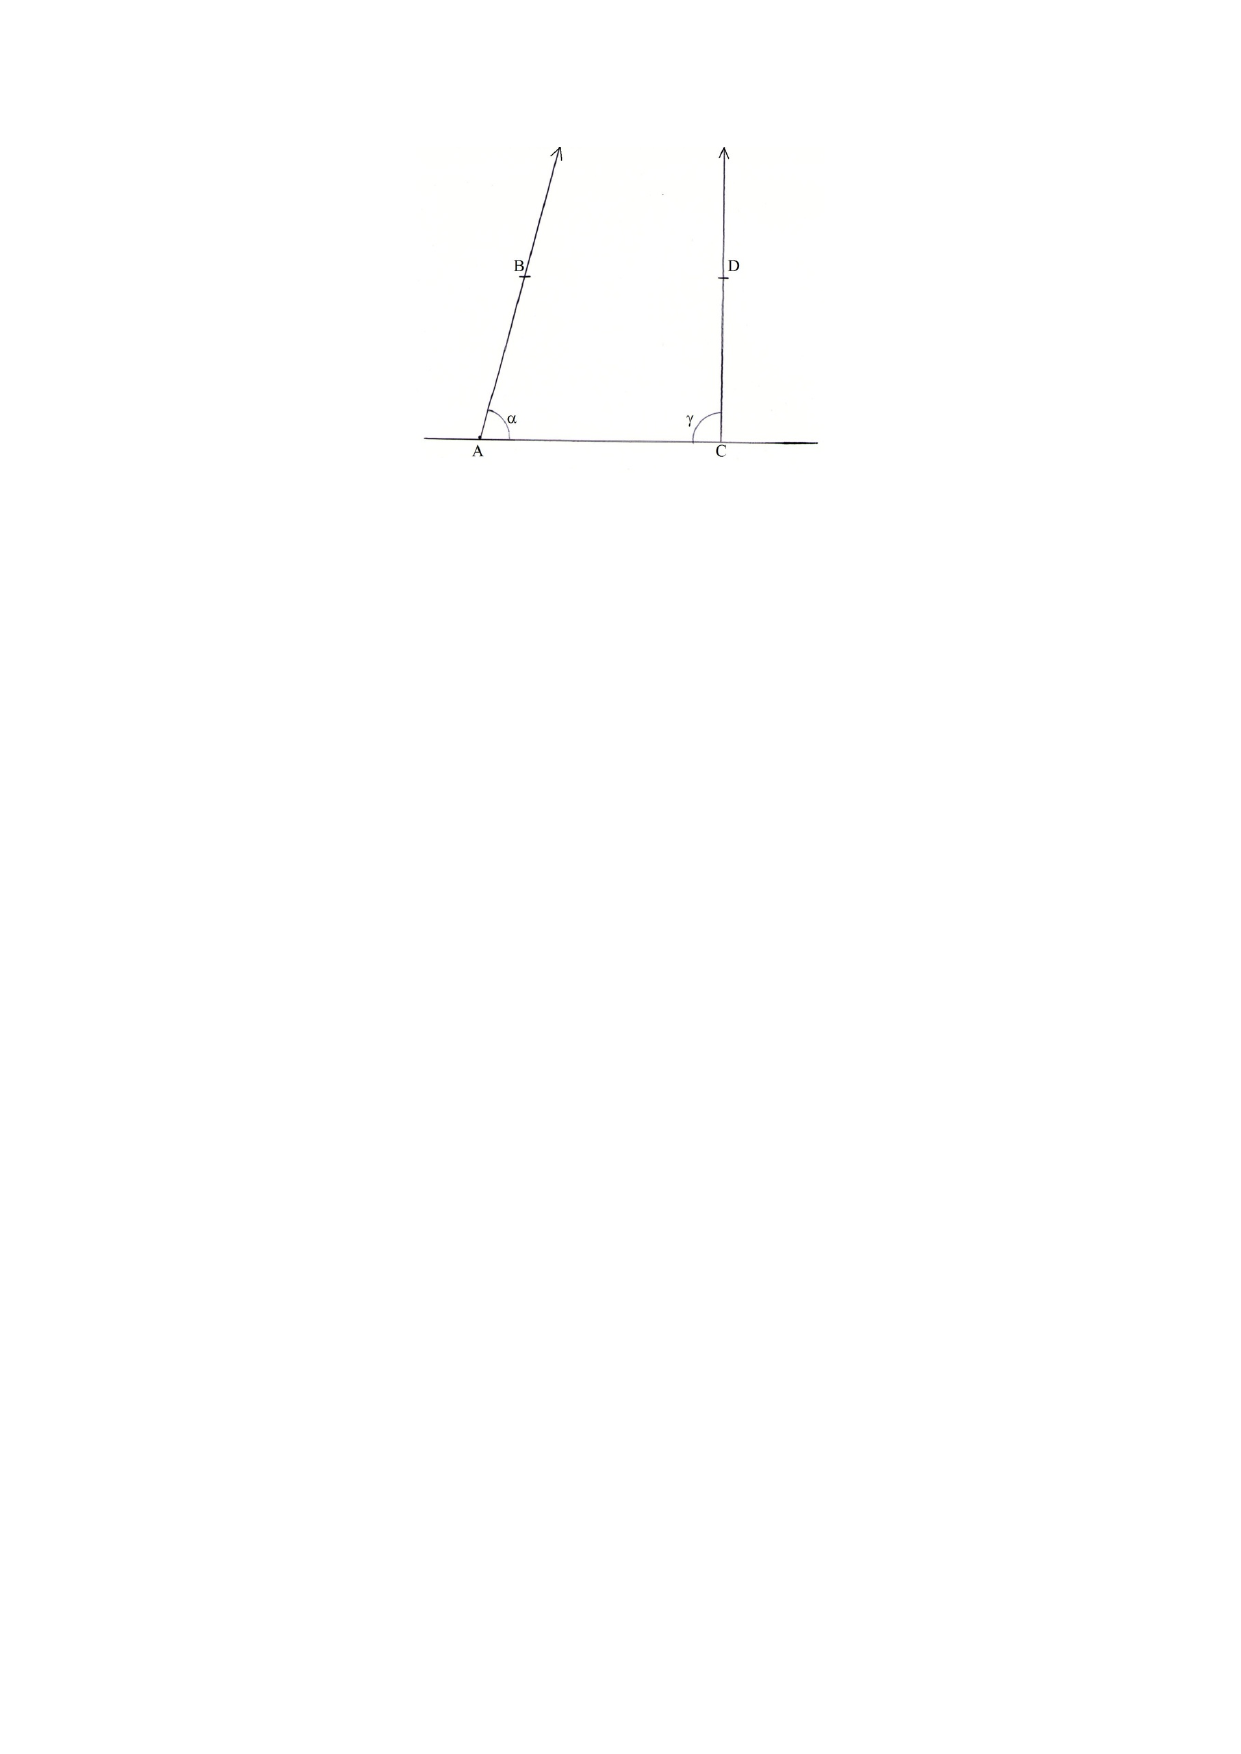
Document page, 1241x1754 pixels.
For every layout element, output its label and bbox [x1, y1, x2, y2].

picture [415, 147, 825, 473]
